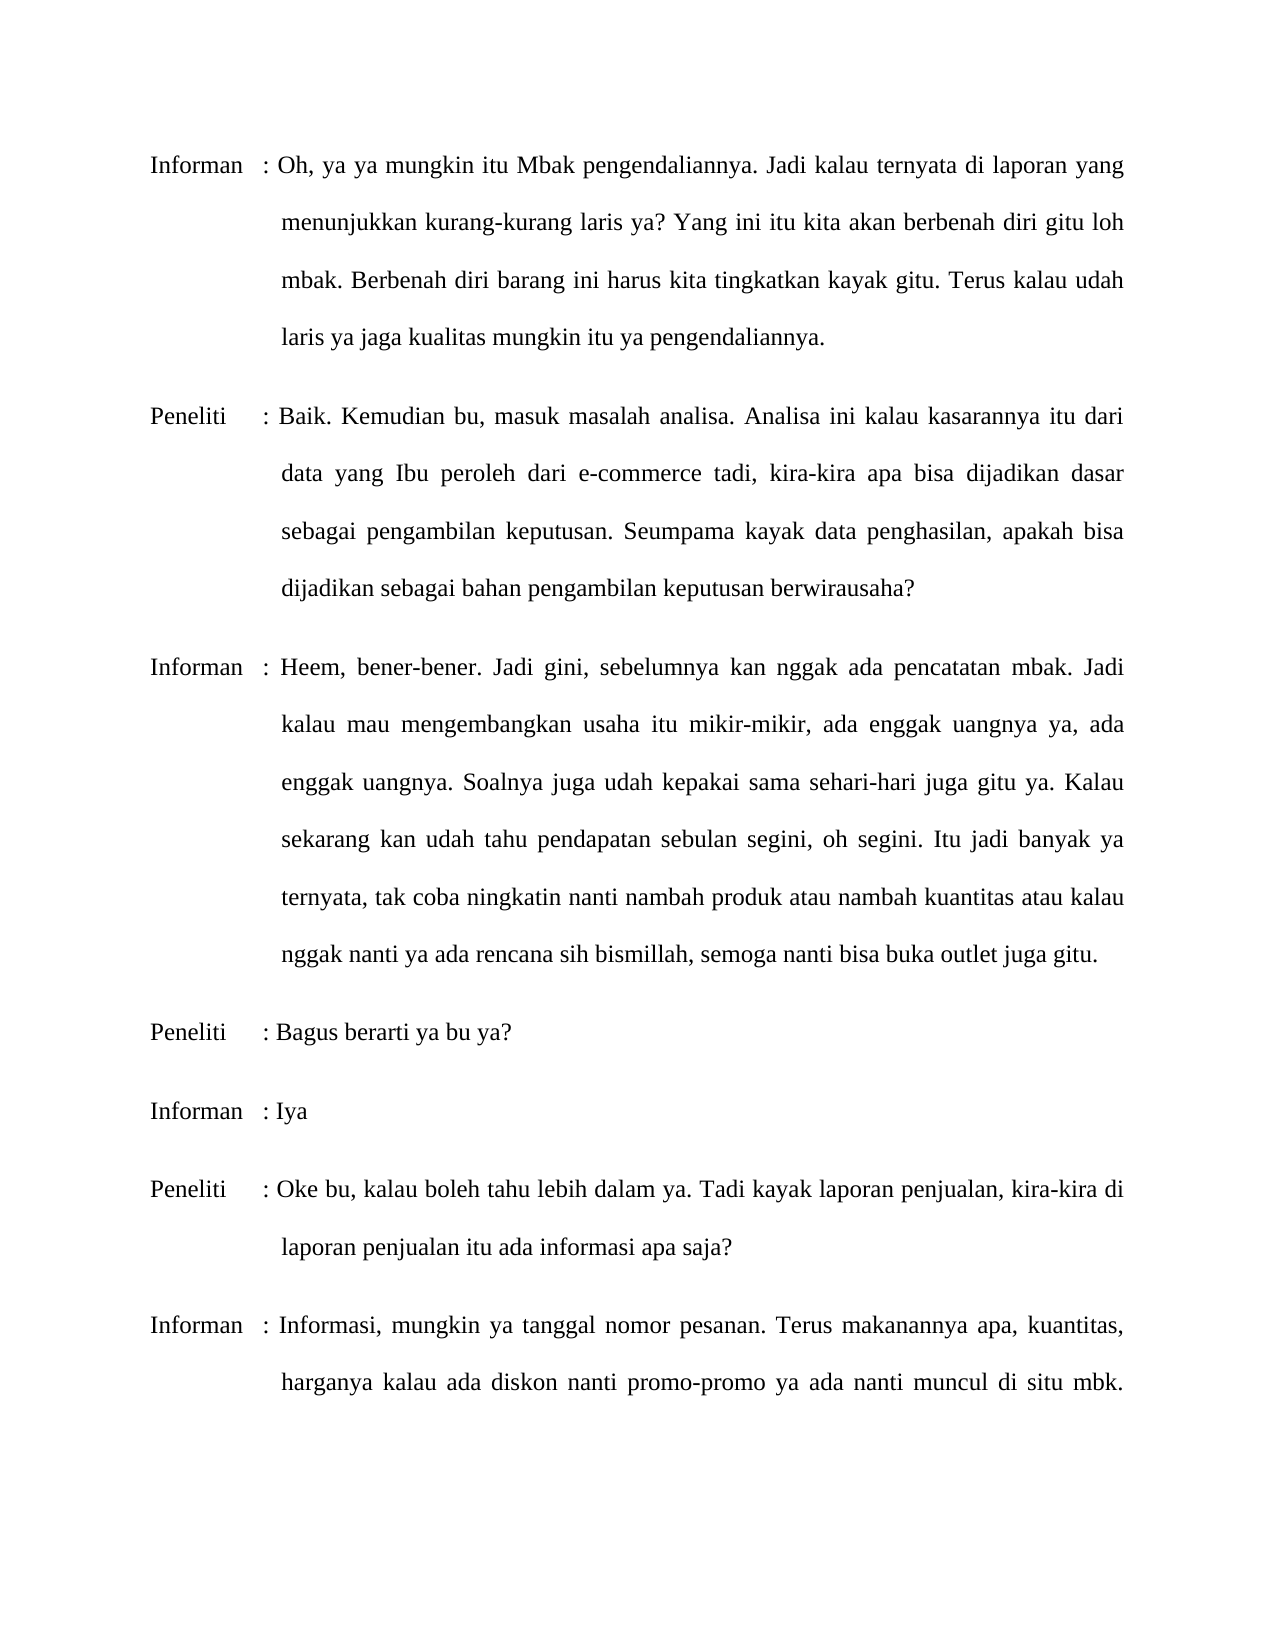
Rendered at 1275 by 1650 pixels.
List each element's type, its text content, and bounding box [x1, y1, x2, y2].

text Peneliti : Oke bu, kalau boleh tahu lebih dalam ya. Tadi kayak laporan penjualan, kira-kira di laporan penjualan itu ada informasi apa saja? [150, 1174, 1125, 1260]
text Informan : Heem, bener-bener. Jadi gini, sebelumnya kan nggak ada pencatatan mbak. Jadi kalau mau mengembangkan usaha itu mikir-mikir, ada enggak uangnya ya, ada enggak uangnya. Soalnya juga udah kepakai sama sehari-hari juga gitu ya. Kalau sekarang kan udah tahu pendapatan sebulan segini, oh segini. Itu jadi banyak ya ternyata, tak coba ningkatin nanti nambah produk atau nambah kuantitas atau kalau nggak nanti ya ada rencana sih bismillah, semoga nanti bisa buka outlet juga gitu. [150, 652, 1125, 968]
text Peneliti : Baik. Kemudian bu, masuk masalah analisa. Analisa ini kalau kasarannya itu dari data yang Ibu peroleh dari e-commerce tadi, kira-kira apa bisa dijadikan dasar sebagai pengambilan keputusan. Seumpama kayak data penghasilan, apakah bisa dijadikan sebagai bahan pengambilan keputusan berwirausaha? [150, 401, 1125, 602]
text Informan : Iya [150, 1096, 1125, 1124]
text Peneliti : Bagus berarti ya bu ya? [150, 1017, 1125, 1046]
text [150, 1310, 1125, 1396]
text Informan : Oh, ya ya mungkin itu Mbak pengendaliannya. Jadi kalau ternyata di laporan yang menunjukkan kurang-kurang laris ya? Yang ini itu kita akan berbenah diri gitu loh mbak. Berbenah diri barang ini harus kita tingkatkan kayak gitu. Terus kalau udah laris ya jaga kualitas mungkin itu ya pengendaliannya. [150, 150, 1125, 351]
